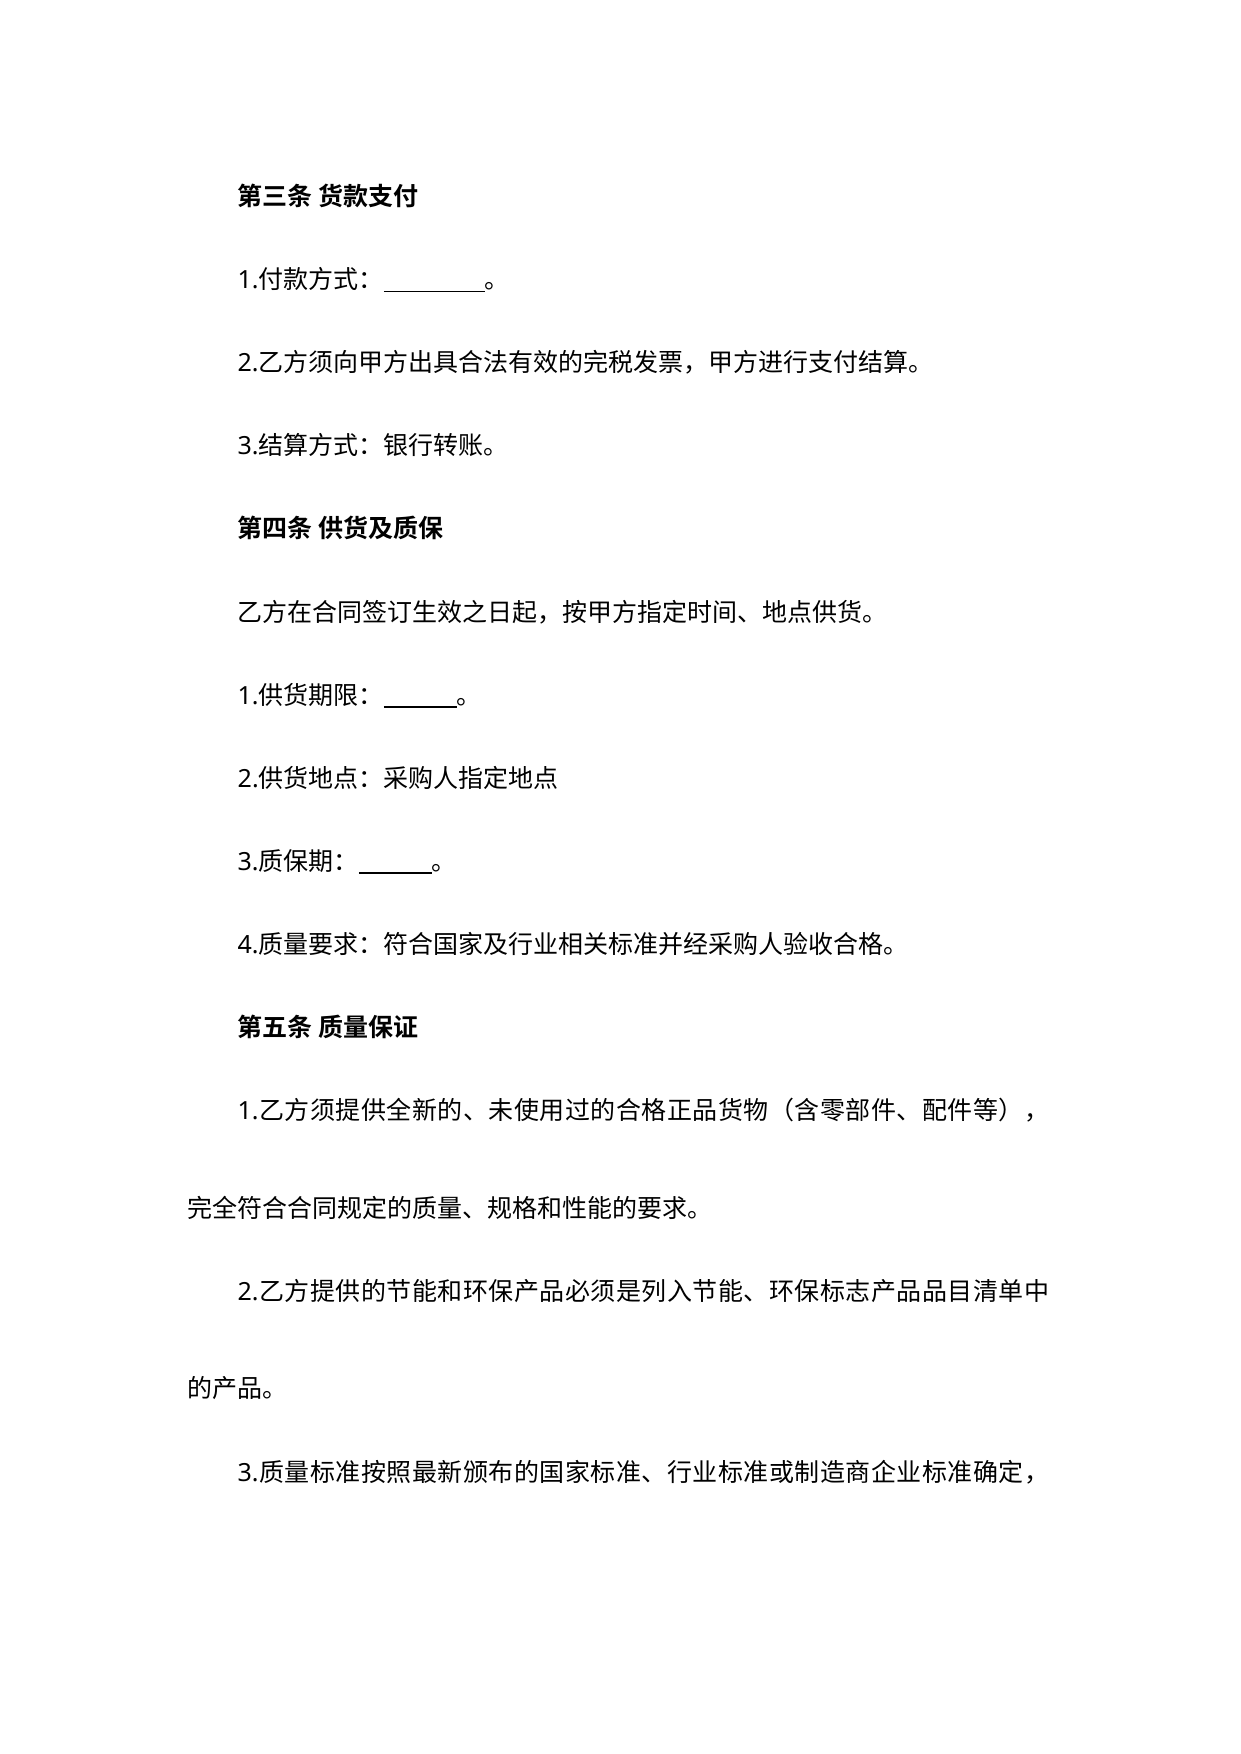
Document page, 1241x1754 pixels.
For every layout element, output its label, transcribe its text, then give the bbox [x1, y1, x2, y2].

list 1.付款方式： 。 [187, 245, 1053, 310]
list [187, 1438, 1053, 1503]
list 1.乙方须提供全新的、未使用过的合格正品货物（含零部件、配件等），完全符合合同规定的质量、规格和性能的要求。 [187, 1076, 1053, 1239]
list 1.供货期限： 。 [187, 661, 1053, 726]
list 3.结算方式：银行转账。 [187, 411, 1053, 476]
list 2.乙方须向甲方出具合法有效的完税发票，甲方进行支付结算。 [187, 328, 1053, 393]
list 第四条 供货及质保 [187, 494, 1053, 559]
list 第三条 货款支付 [187, 162, 1053, 227]
list 2.供货地点：采购人指定地点 [187, 744, 1053, 809]
list 2.乙方提供的节能和环保产品必须是列入节能、环保标志产品品目清单中的产品。 [187, 1257, 1053, 1419]
list 3.质保期： 。 [187, 827, 1053, 892]
list 4.质量要求：符合国家及行业相关标准并经采购人验收合格。 [187, 910, 1053, 975]
list 第五条 质量保证 [187, 993, 1053, 1058]
list 乙方在合同签订生效之日起，按甲方指定时间、地点供货。 [187, 578, 1053, 643]
